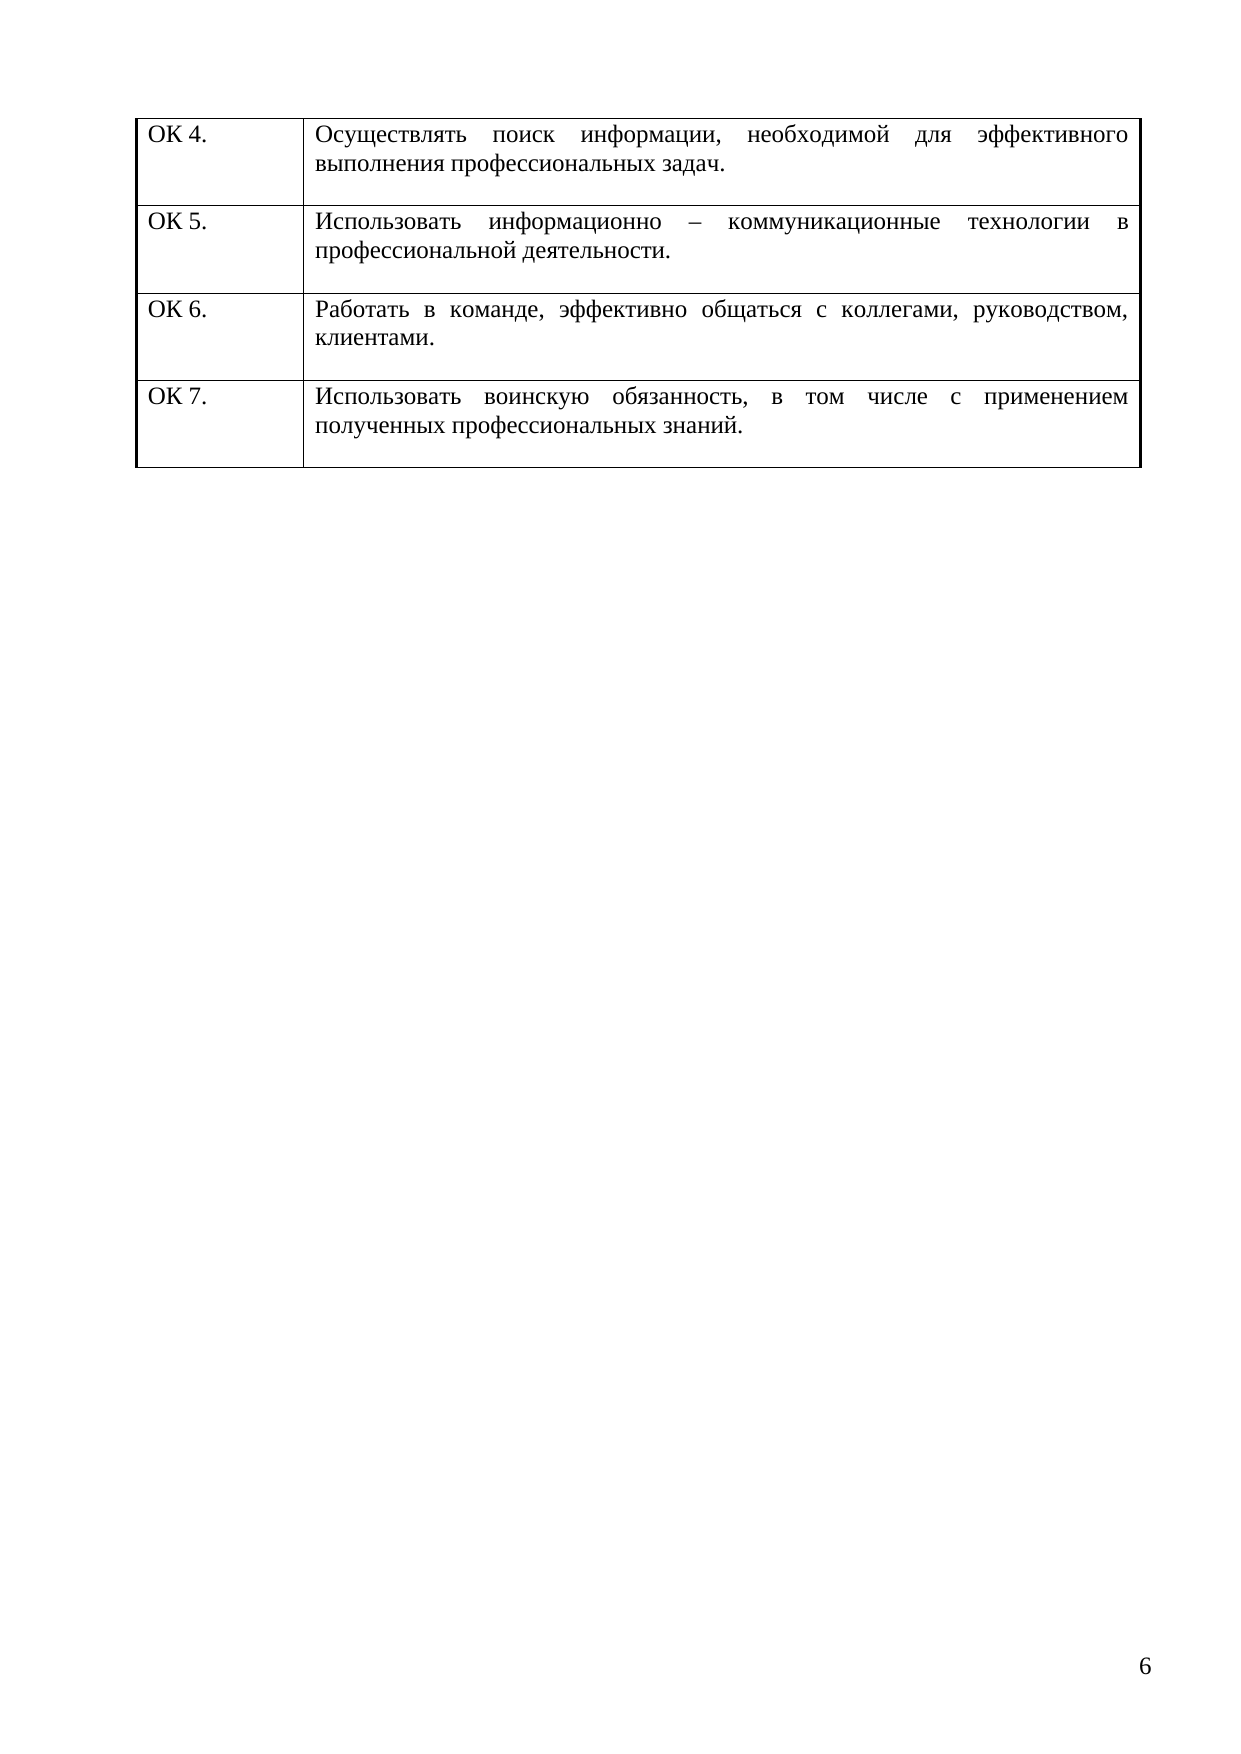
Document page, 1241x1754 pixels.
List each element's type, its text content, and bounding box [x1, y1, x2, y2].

table_cell ОК 5. [138, 206, 303, 293]
table_cell ОК 7. [138, 381, 303, 467]
table_cell Использовать информационно – коммуникационные технологии в профессиональной деятельности. [304, 206, 1139, 293]
table_cell Работать в команде, эффективно общаться с коллегами, руководством, клиентами. [304, 294, 1139, 380]
table_cell ОК 4. [138, 119, 303, 205]
table_cell ОК 6. [138, 294, 303, 380]
table_cell Использовать воинскую обязанность, в том числе с применением полученных профессиональных знаний. [304, 381, 1139, 467]
table_cell Осуществлять поиск информации, необходимой для эффективного выполнения профессиональных задач. [304, 119, 1139, 205]
